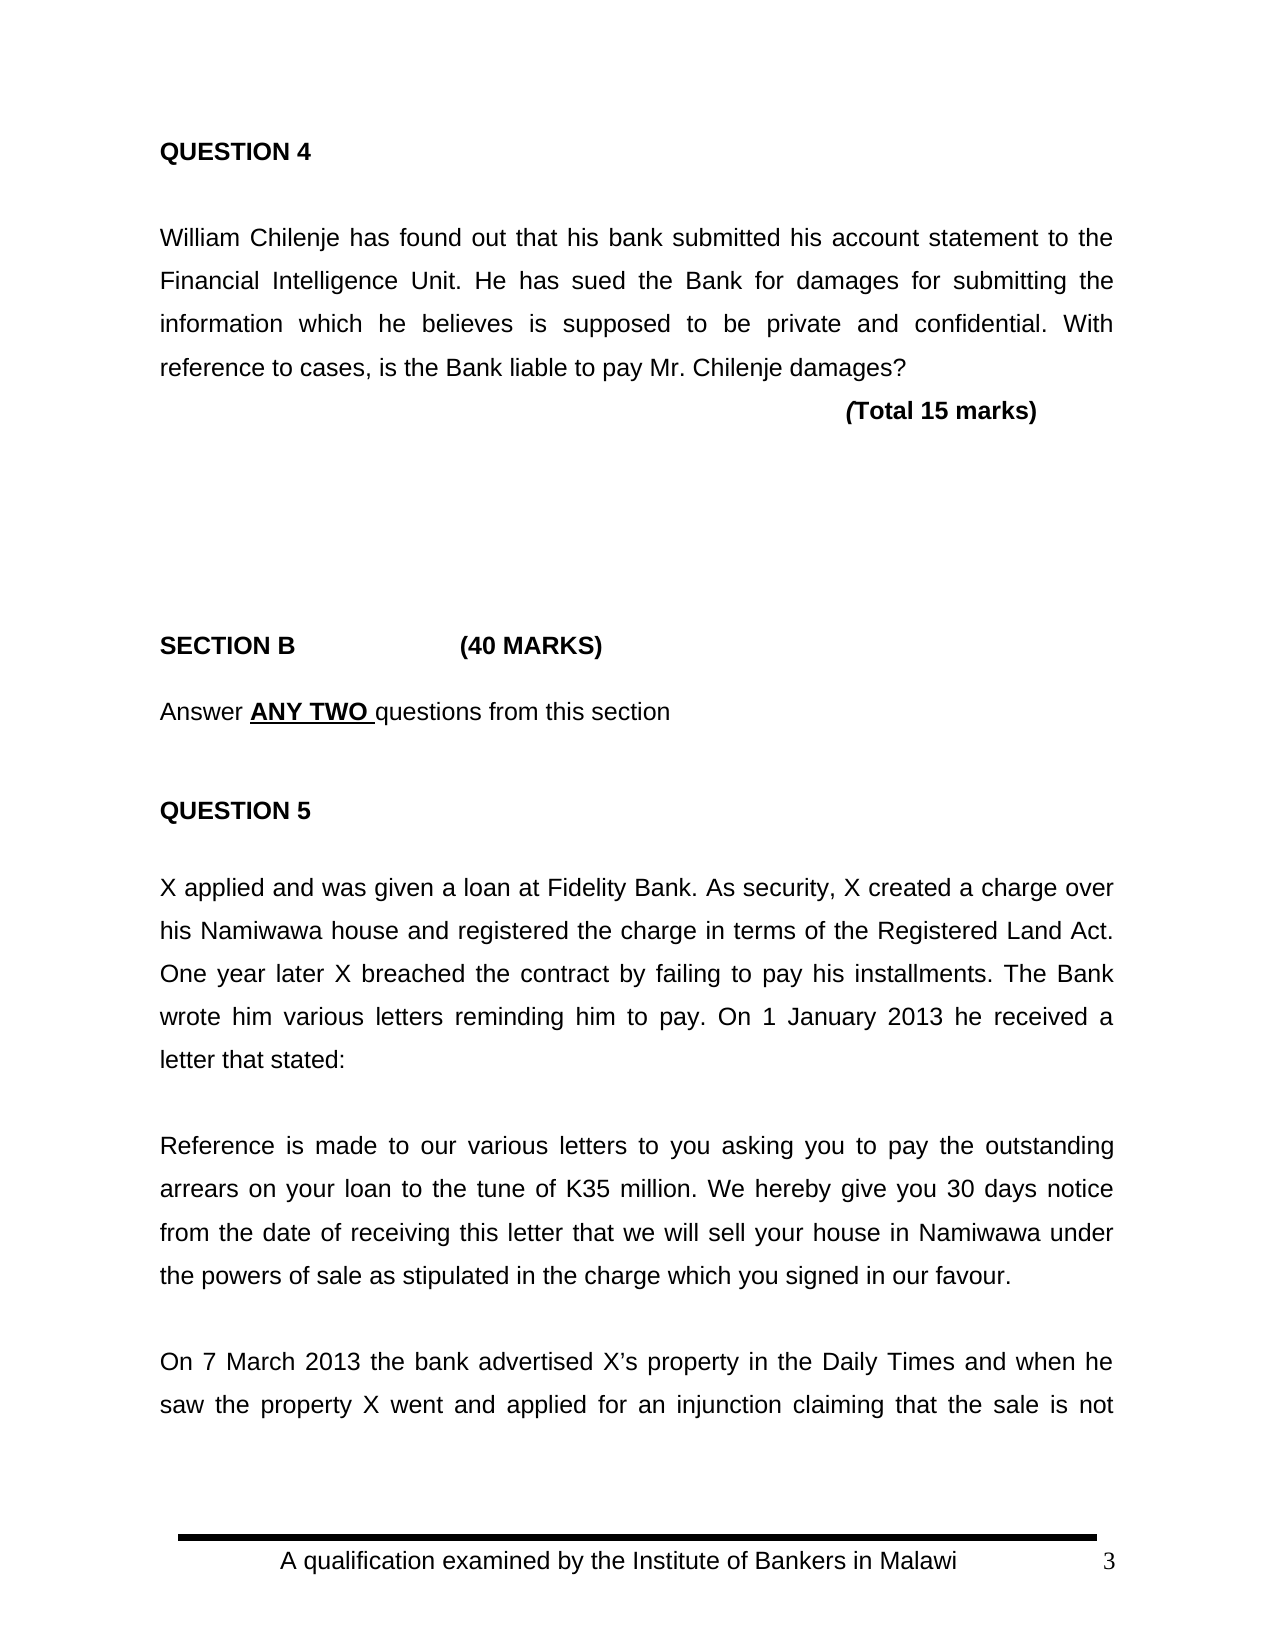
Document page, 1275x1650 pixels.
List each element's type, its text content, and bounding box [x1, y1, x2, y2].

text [159, 1347, 1116, 1419]
text SECTION B (40 MARKS) [159, 631, 1116, 660]
text X applied and was given a loan at Fidelity Bank. As security, X created a charge over his Namiwawa house and registered the charge in terms of the Registered Land Act. One year later X breached the contract by failing to pay his installments. The Bank wrote him various letters reminding him to pay. On 1 January 2013 he received a letter that stated: [159, 872, 1116, 1074]
text Reference is made to our various letters to you asking you to pay the outstanding arrears on your loan to the tune of K35 million. We hereby give you 30 days notice from the date of receiving this letter that we will sell your house in Namiwawa under the powers of sale as stipulated in the charge which you signed in our favour. [159, 1131, 1116, 1289]
text William Chilenje has found out that his bank submitted his account statement to the Financial Intelligence Unit. He has sued the Bank for damages for submitting the information which he believes is supposed to be private and confidential. With reference to cases, is the Bank liable to pay Mr. Chilenje damages? (Total 15 marks) [159, 223, 1116, 424]
text Answer ANY TWO questions from this section [159, 697, 1116, 726]
text QUESTION 4 [159, 137, 1116, 166]
text QUESTION 5 [159, 796, 1116, 825]
